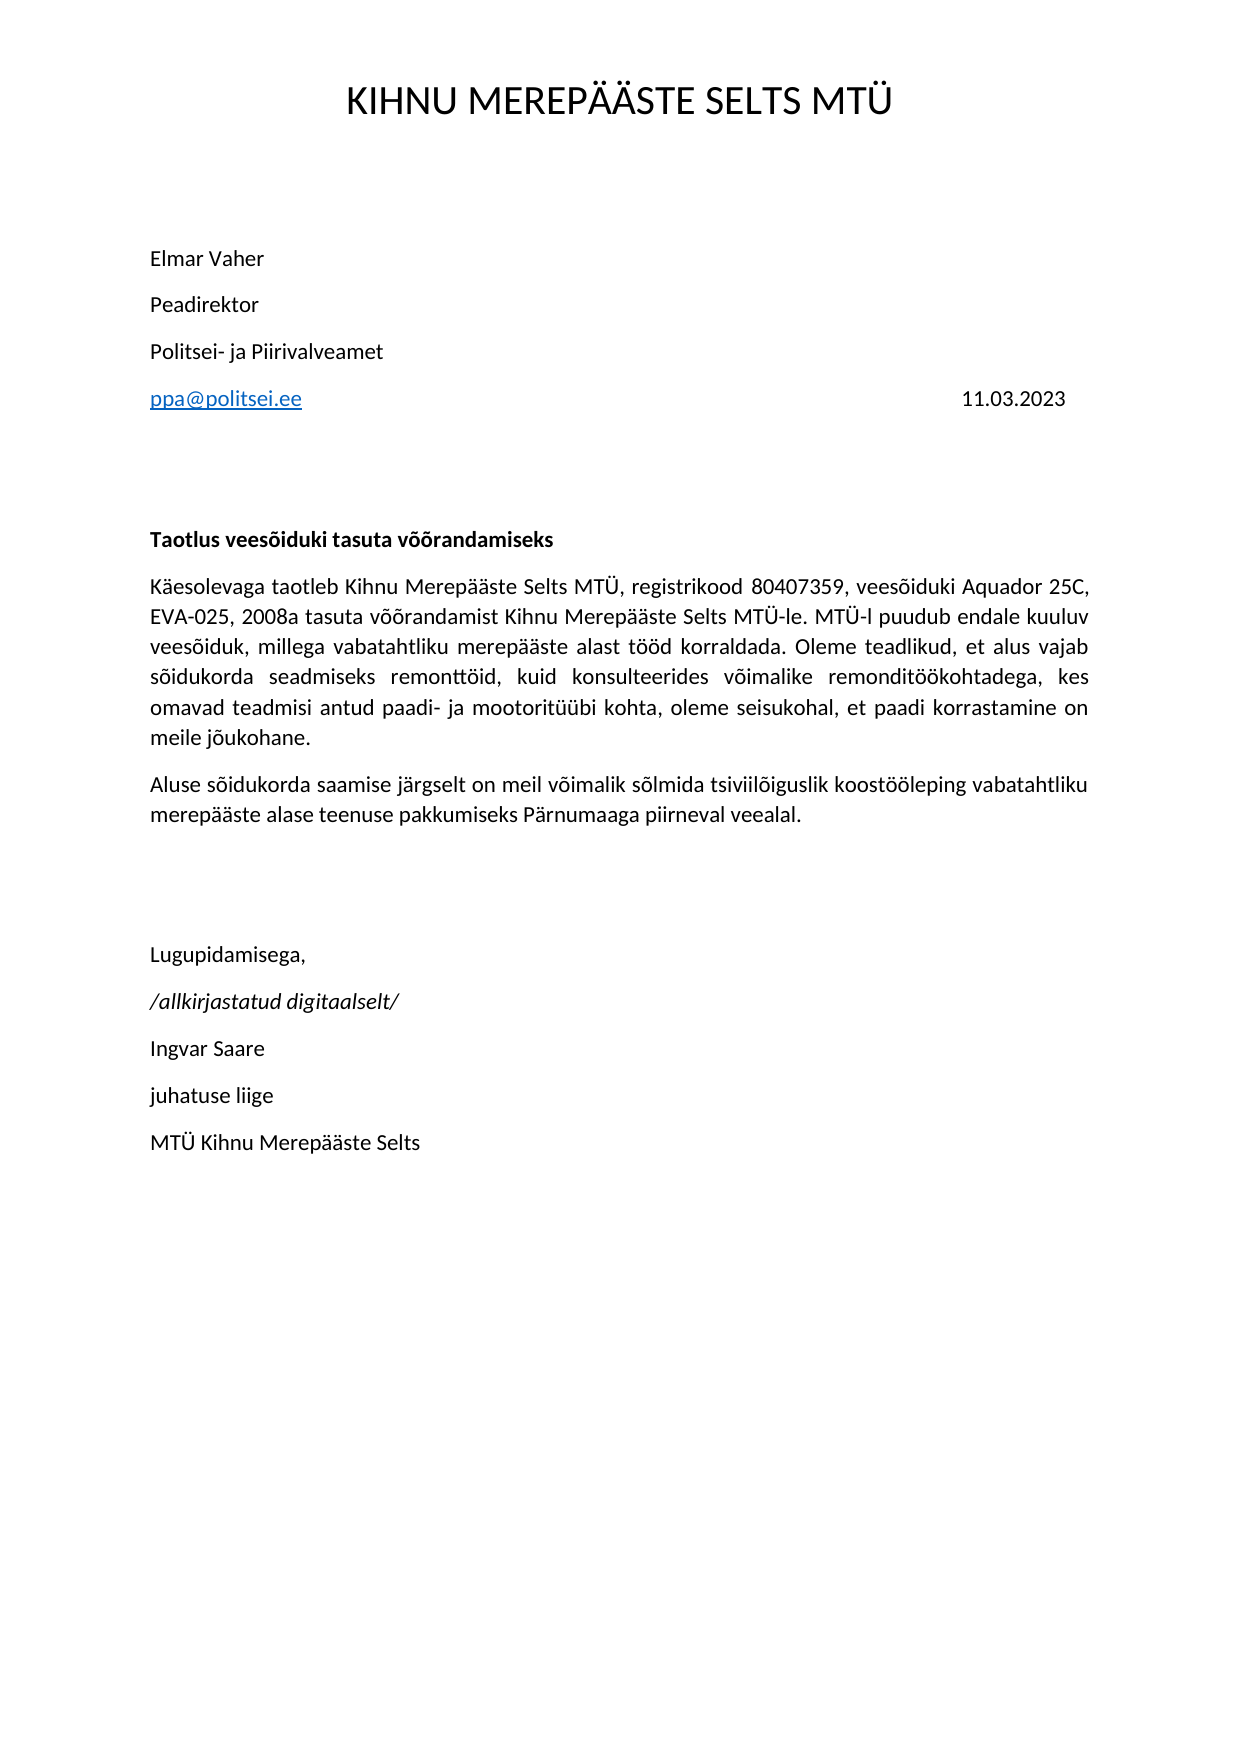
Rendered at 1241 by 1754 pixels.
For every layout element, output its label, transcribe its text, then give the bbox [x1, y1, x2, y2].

text Käesolevaga taotleb Kihnu Merepääste Selts MTÜ, registrikood 80407359, veesõiduki Aquador 25C, EVA-025, 2008a tasuta võõrandamist Kihnu Merepääste Selts MTÜ-le. MTÜ-l puudub endale kuuluv veesõiduk, millega vabatahtliku merepääste alast tööd korraldada. Oleme teadlikud, et alus vajab sõidukorda seadmiseks remonttöid, kuid konsulteerides võimalike remonditöökohtadega, kes omavad teadmisi antud paadi- ja mootoritüübi kohta, oleme seisukohal, et paadi korrastamine on meile jõukohane. [150, 572, 1090, 751]
text ppa@politsei.ee 11.03.2023 [150, 384, 1090, 412]
text Lugupidamisega, [150, 941, 1090, 969]
text juhatuse liige [150, 1081, 1090, 1109]
text Elmar Vaher [150, 244, 1090, 272]
text Ingvar Saare [150, 1034, 1090, 1062]
text Taotlus veesõiduki tasuta võõrandamiseks [150, 525, 1090, 553]
text Aluse sõidukorda saamise järgselt on meil võimalik sõlmida tsiviilõiguslik koostööleping vabatahtliku merepääste alase teenuse pakkumiseks Pärnumaaga piirneval veealal. [150, 770, 1090, 828]
text Peadirektor [150, 291, 1090, 319]
text /allkirjastatud digitaalselt/ [150, 987, 1090, 1016]
text Politsei- ja Piirivalveamet [150, 337, 1090, 366]
text MTÜ Kihnu Merepääste Selts [150, 1128, 1090, 1156]
